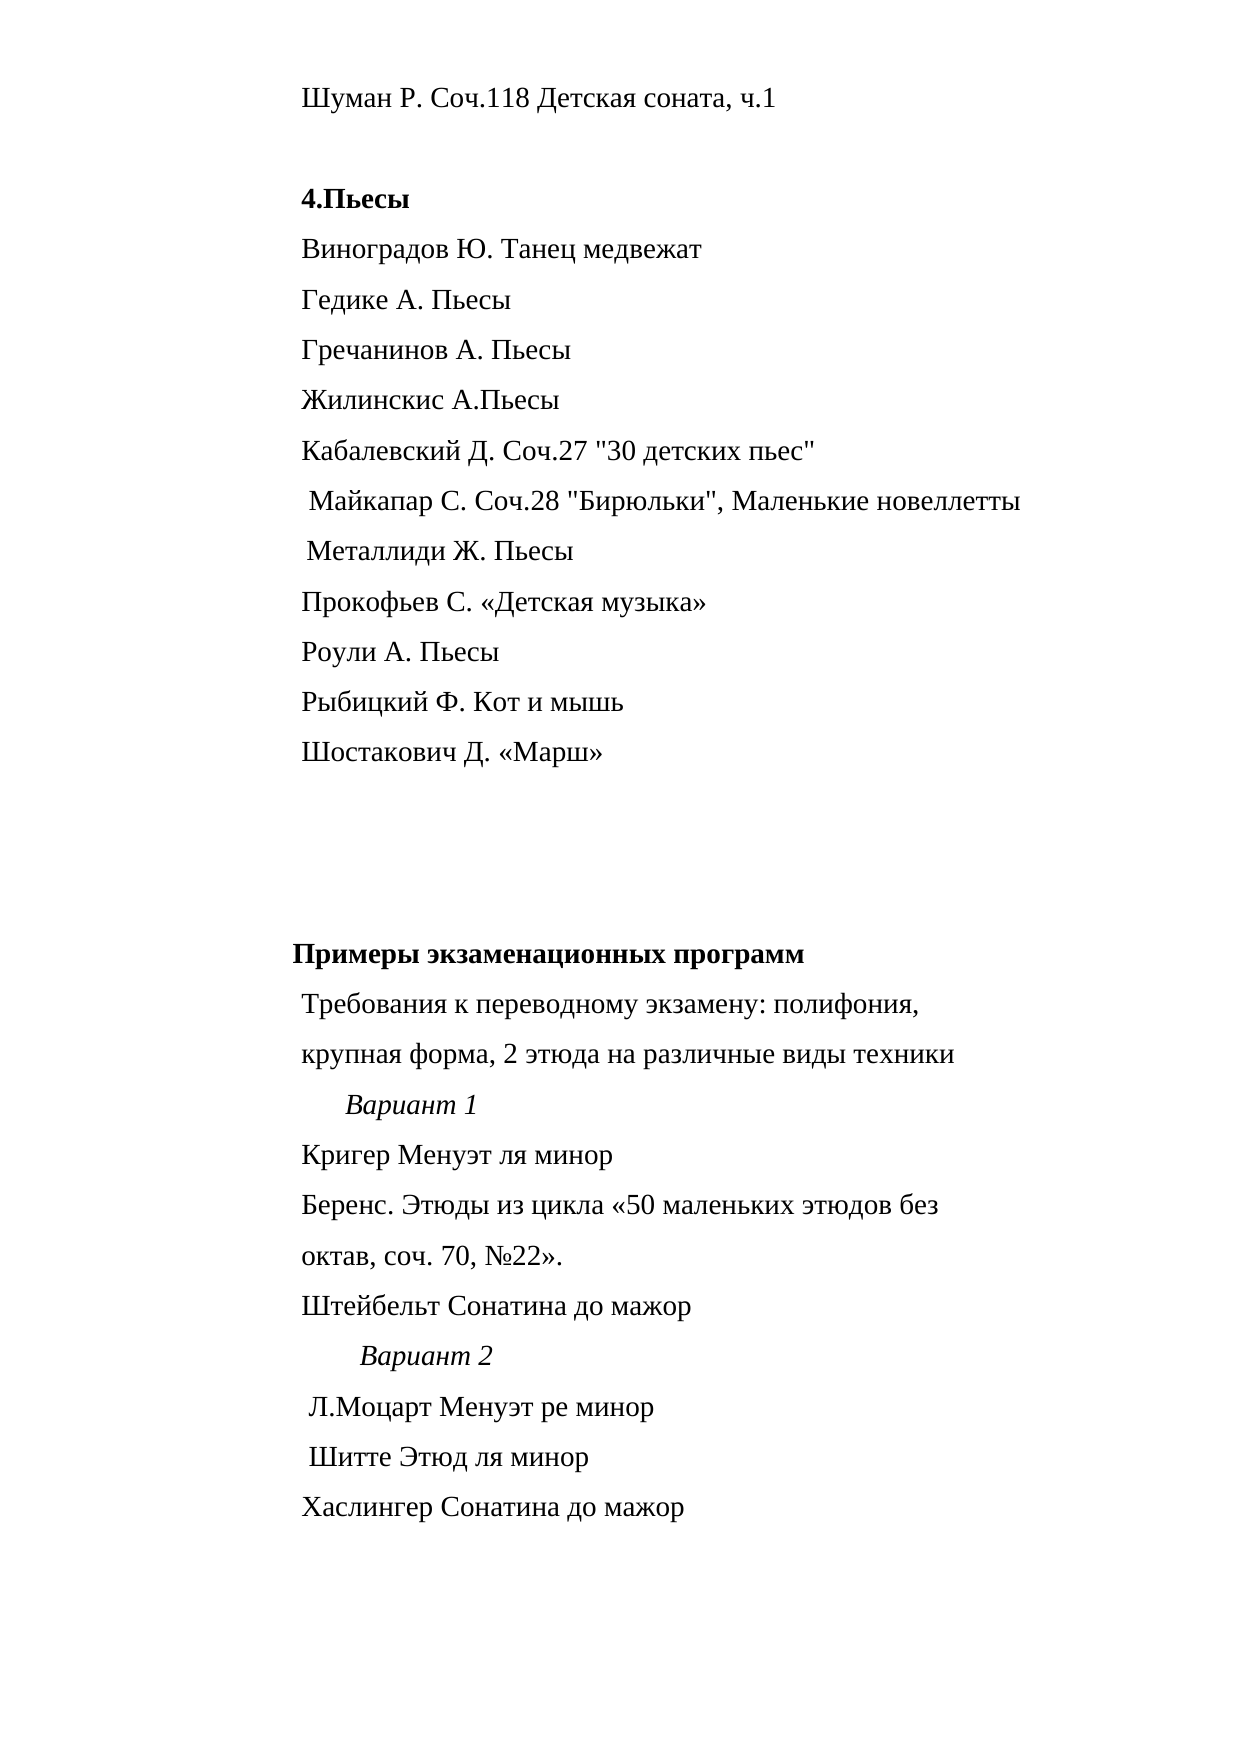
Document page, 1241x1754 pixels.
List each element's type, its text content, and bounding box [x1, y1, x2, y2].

text Металлиди Ж. Пьесы [124, 533, 1021, 567]
text Гедике А. Пьесы [301, 282, 1021, 315]
text Роули А. Пьесы [301, 634, 1021, 667]
text Прокофьев С. «Детская музыка» [301, 584, 1021, 617]
text Требования к переводному экзамену: полифония, крупная форма, 2 этюда на различные виды техники [301, 986, 1021, 1070]
text Шуман Р. Соч.118 Детская соната, ч.1 [301, 81, 1021, 114]
text Кабалевский Д. Соч.27 "30 детских пьес" [301, 433, 1021, 466]
text Беренс. Этюды из цикла «50 маленьких этюдов без октав, соч. 70, №22». [301, 1187, 1021, 1271]
text Кригер Менуэт ля минор [301, 1137, 1021, 1171]
text Виноградов Ю. Танец медвежат [301, 231, 1021, 265]
text Рыбицкий Ф. Кот и мышь [301, 684, 1021, 718]
text Хаслингер Сонатина до мажор [301, 1489, 1139, 1523]
text Вариант 1 [301, 1087, 1021, 1120]
text Штейбельт Сонатина до мажор [301, 1288, 1021, 1322]
text Шостакович Д. «Марш» [301, 734, 1021, 768]
text Майкапар С. Соч.28 "Бирюльки", Маленькие новеллетты [301, 483, 1021, 517]
text Шитте Этюд ля минор [301, 1439, 1021, 1472]
text Примеры экзаменационных программ [76, 936, 1021, 969]
text 4.Пьесы [301, 181, 1021, 215]
text Жилинскис А.Пьесы [301, 382, 1021, 416]
text Вариант 2 [301, 1338, 1021, 1372]
text Гречанинов А. Пьесы [301, 332, 1021, 366]
text Л.Моцарт Менуэт ре минор [301, 1389, 1021, 1422]
